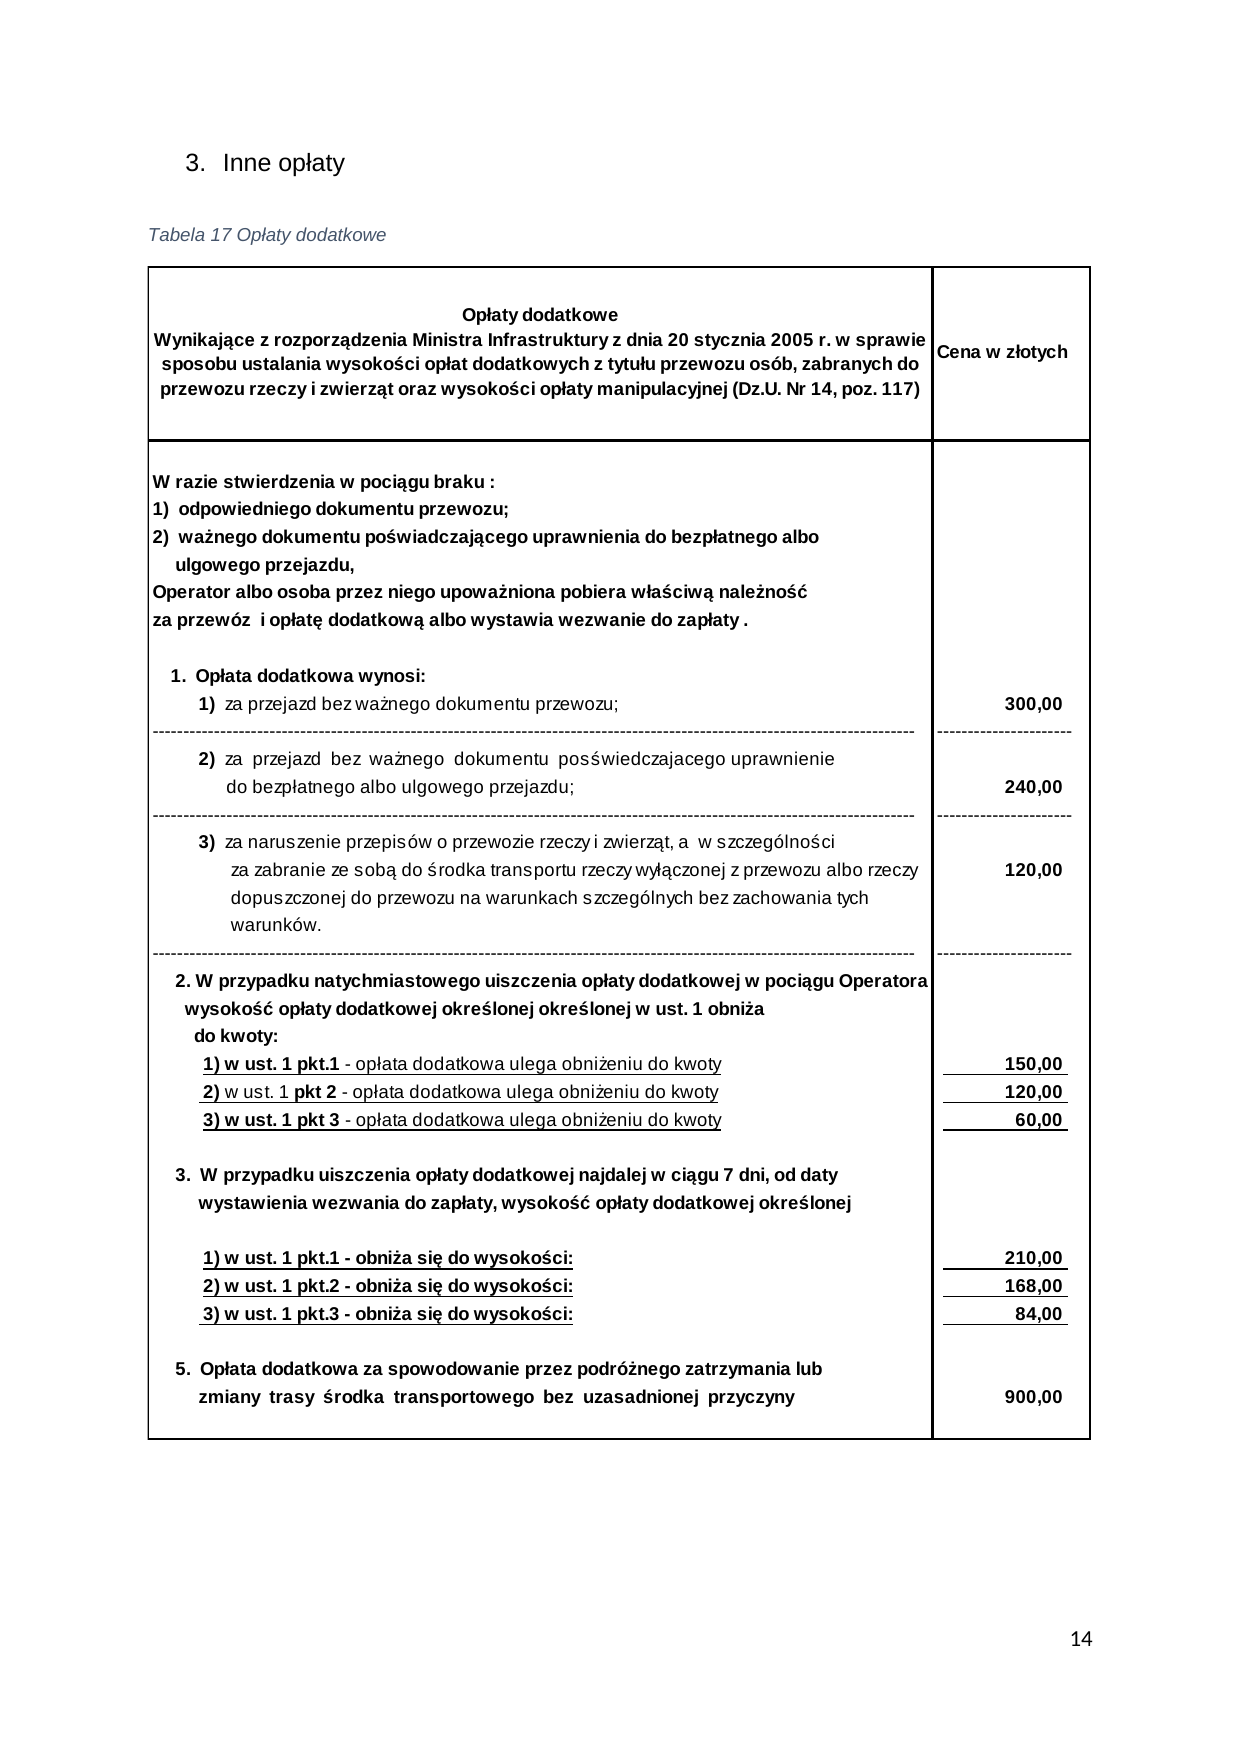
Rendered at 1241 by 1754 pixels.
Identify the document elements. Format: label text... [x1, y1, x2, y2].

text Tabela 17 Opłaty dodatkowe [148, 224, 1092, 245]
subtitle Inne opłaty [185, 148, 1092, 176]
